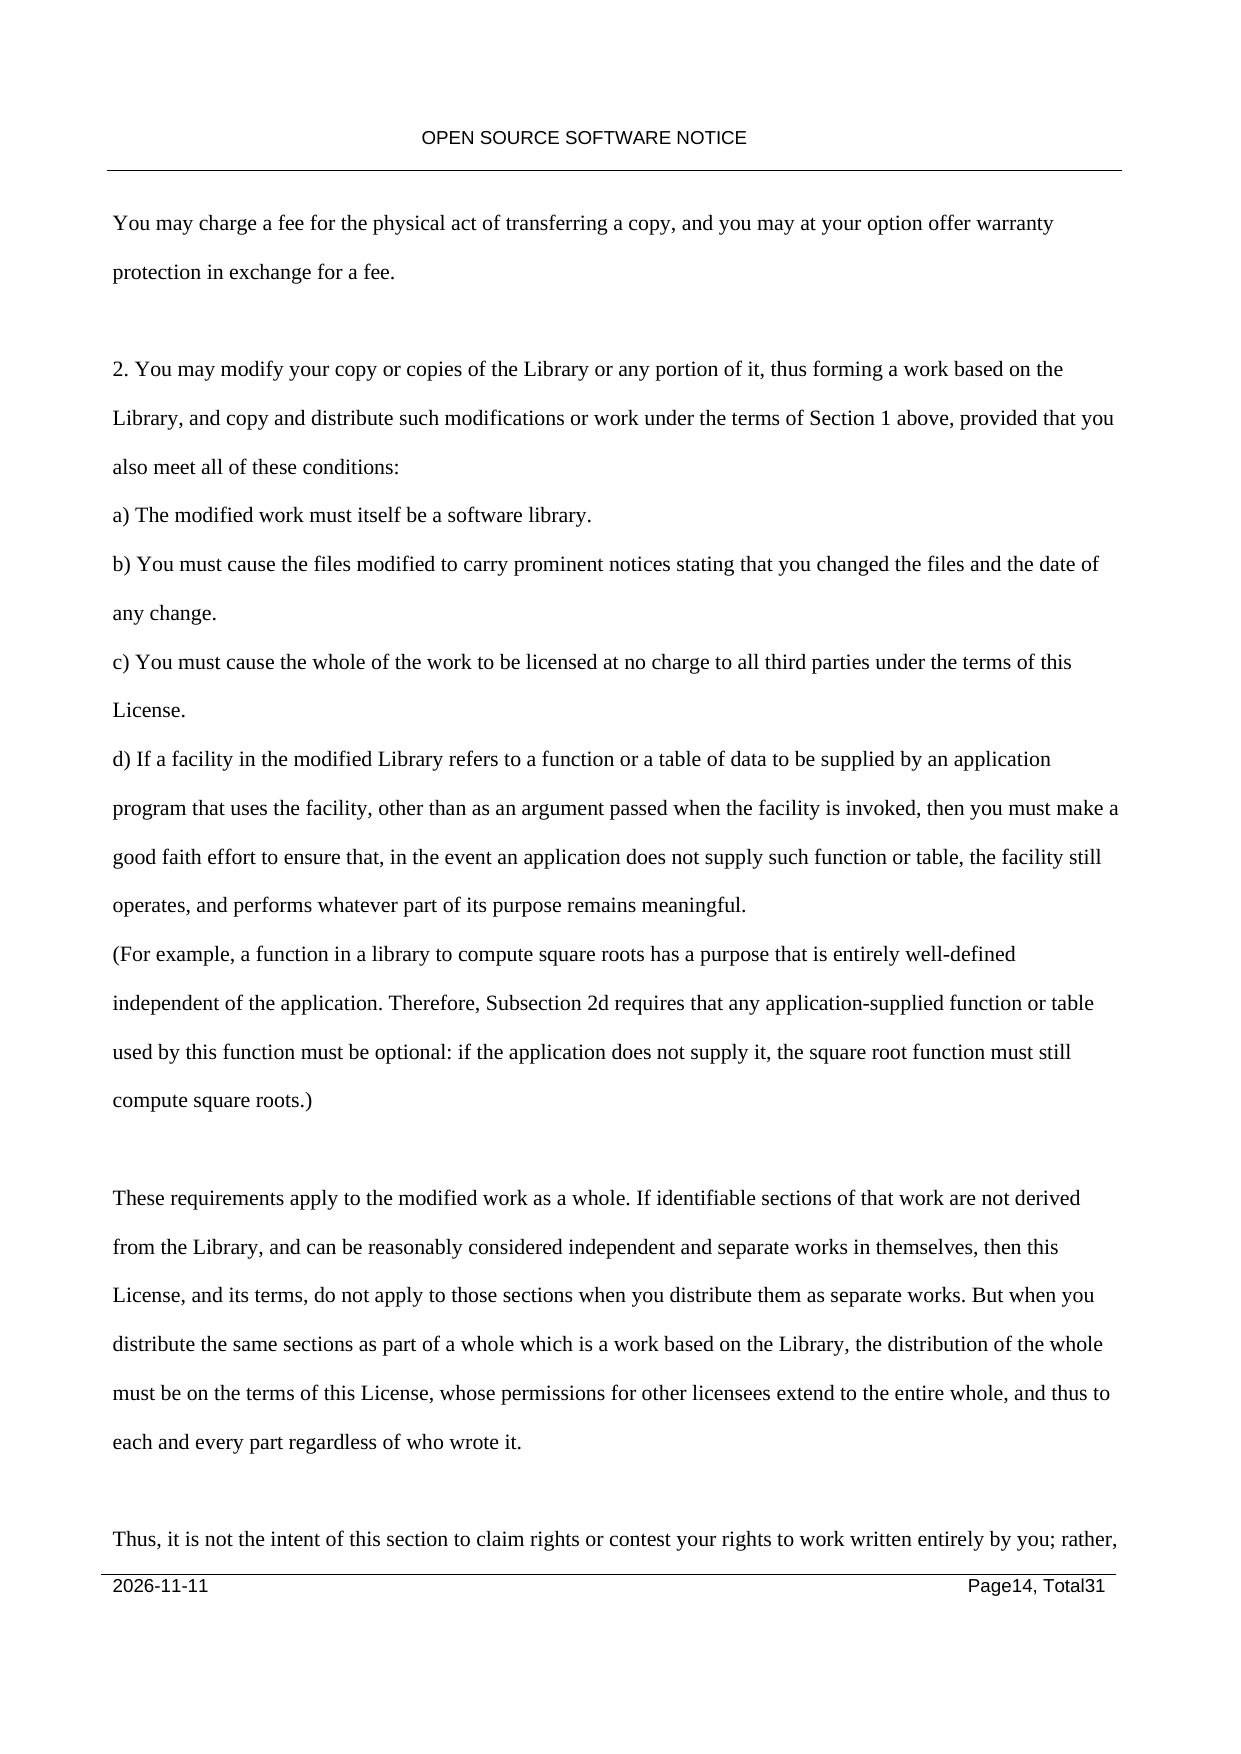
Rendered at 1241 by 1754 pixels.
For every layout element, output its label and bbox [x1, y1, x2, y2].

text [112, 206, 1128, 1555]
